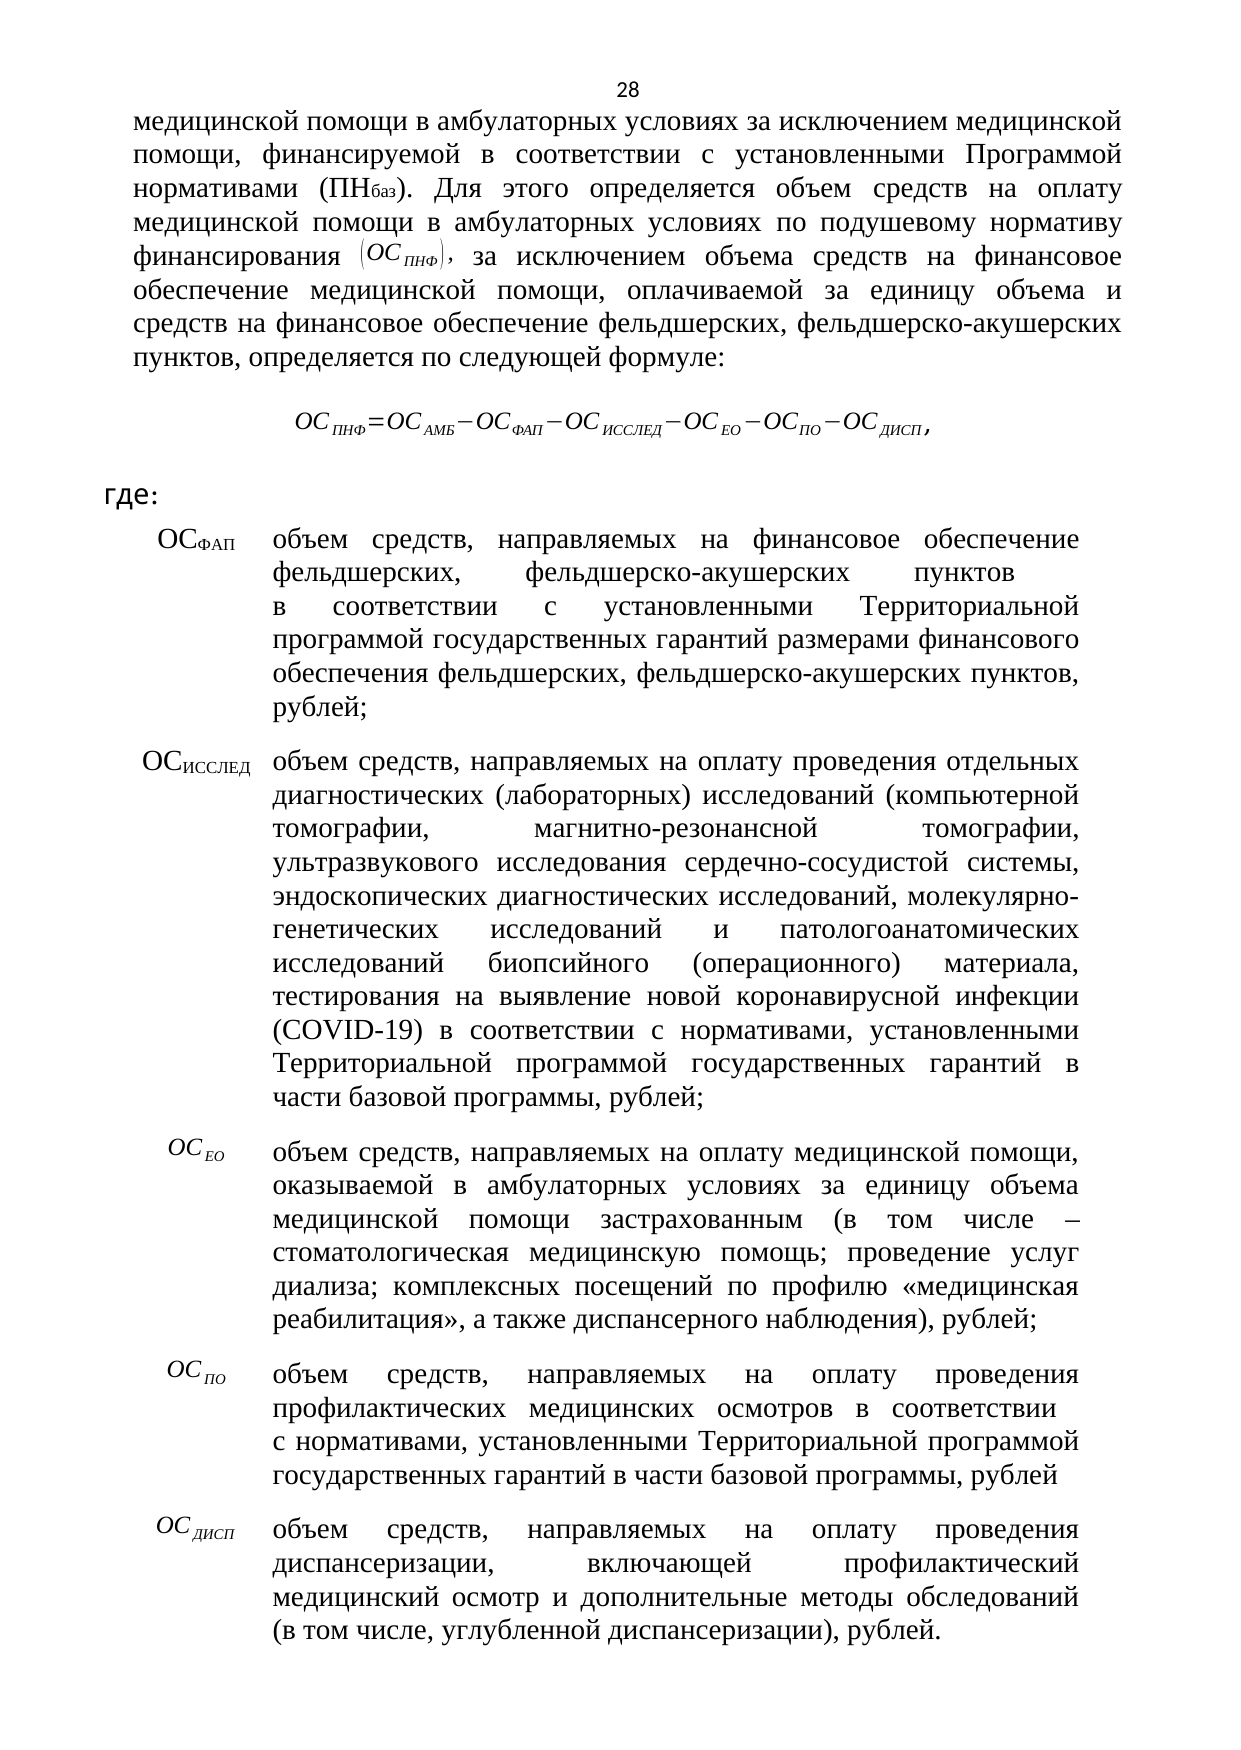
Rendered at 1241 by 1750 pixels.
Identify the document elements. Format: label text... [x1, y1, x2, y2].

table_cell объем средств, направляемых на оплату медицинской помощи, оказываемой в амбулаторных условиях за единицу объема медицинской помощи застрахованным (в том числе – стоматологическая медицинскую помощь; проведение услуг диализа; комплексных посещений по профилю «медицинская реабилитация», а также диспансерного наблюдения), рублей; [266, 1123, 1086, 1346]
table_cell объем средств, направляемых на оплату проведения диспансеризации, включающей профилактический медицинский осмотр и дополнительные методы обследований (в том числе, углубленной диспансеризации), рублей. [266, 1501, 1086, 1656]
table_cell объем средств, направляемых на оплату проведения профилактических медицинских осмотров в соответствии с нормативами, установленными Территориальной программой государственных гарантий в части базовой программы, рублей [266, 1346, 1086, 1501]
table_cell [126, 1501, 266, 1656]
table_cell [126, 1123, 266, 1346]
table_header объем средств, направляемых на финансовое обеспечение фельдшерских, фельдшерско-акушерских пунктов в соответствии с установленными Территориальной программой государственных гарантий размерами финансового обеспечения фельдшерских, фельдшерско-акушерских пунктов, рублей; [266, 510, 1086, 733]
table_cell ОСИССЛЕД [126, 733, 266, 1123]
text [133, 103, 1123, 372]
text , [103, 406, 1123, 440]
table_cell [126, 1346, 266, 1501]
text где: [103, 475, 1123, 510]
table_cell объем средств, направляемых на оплату проведения отдельных диагностических (лабораторных) исследований (компьютерной томографии, магнитно-резонансной томографии, ультразвукового исследования сердечно-сосудистой системы, эндоскопических диагностических исследований, молекулярно-генетических исследований и патологоанатомических исследований биопсийного (операционного) материала, тестирования на выявление новой коронавирусной инфекции (COVID-19) в соответствии с нормативами, установленными Территориальной программой государственных гарантий в части базовой программы, рублей; [266, 733, 1086, 1123]
table_header ОСФАП [126, 510, 266, 733]
